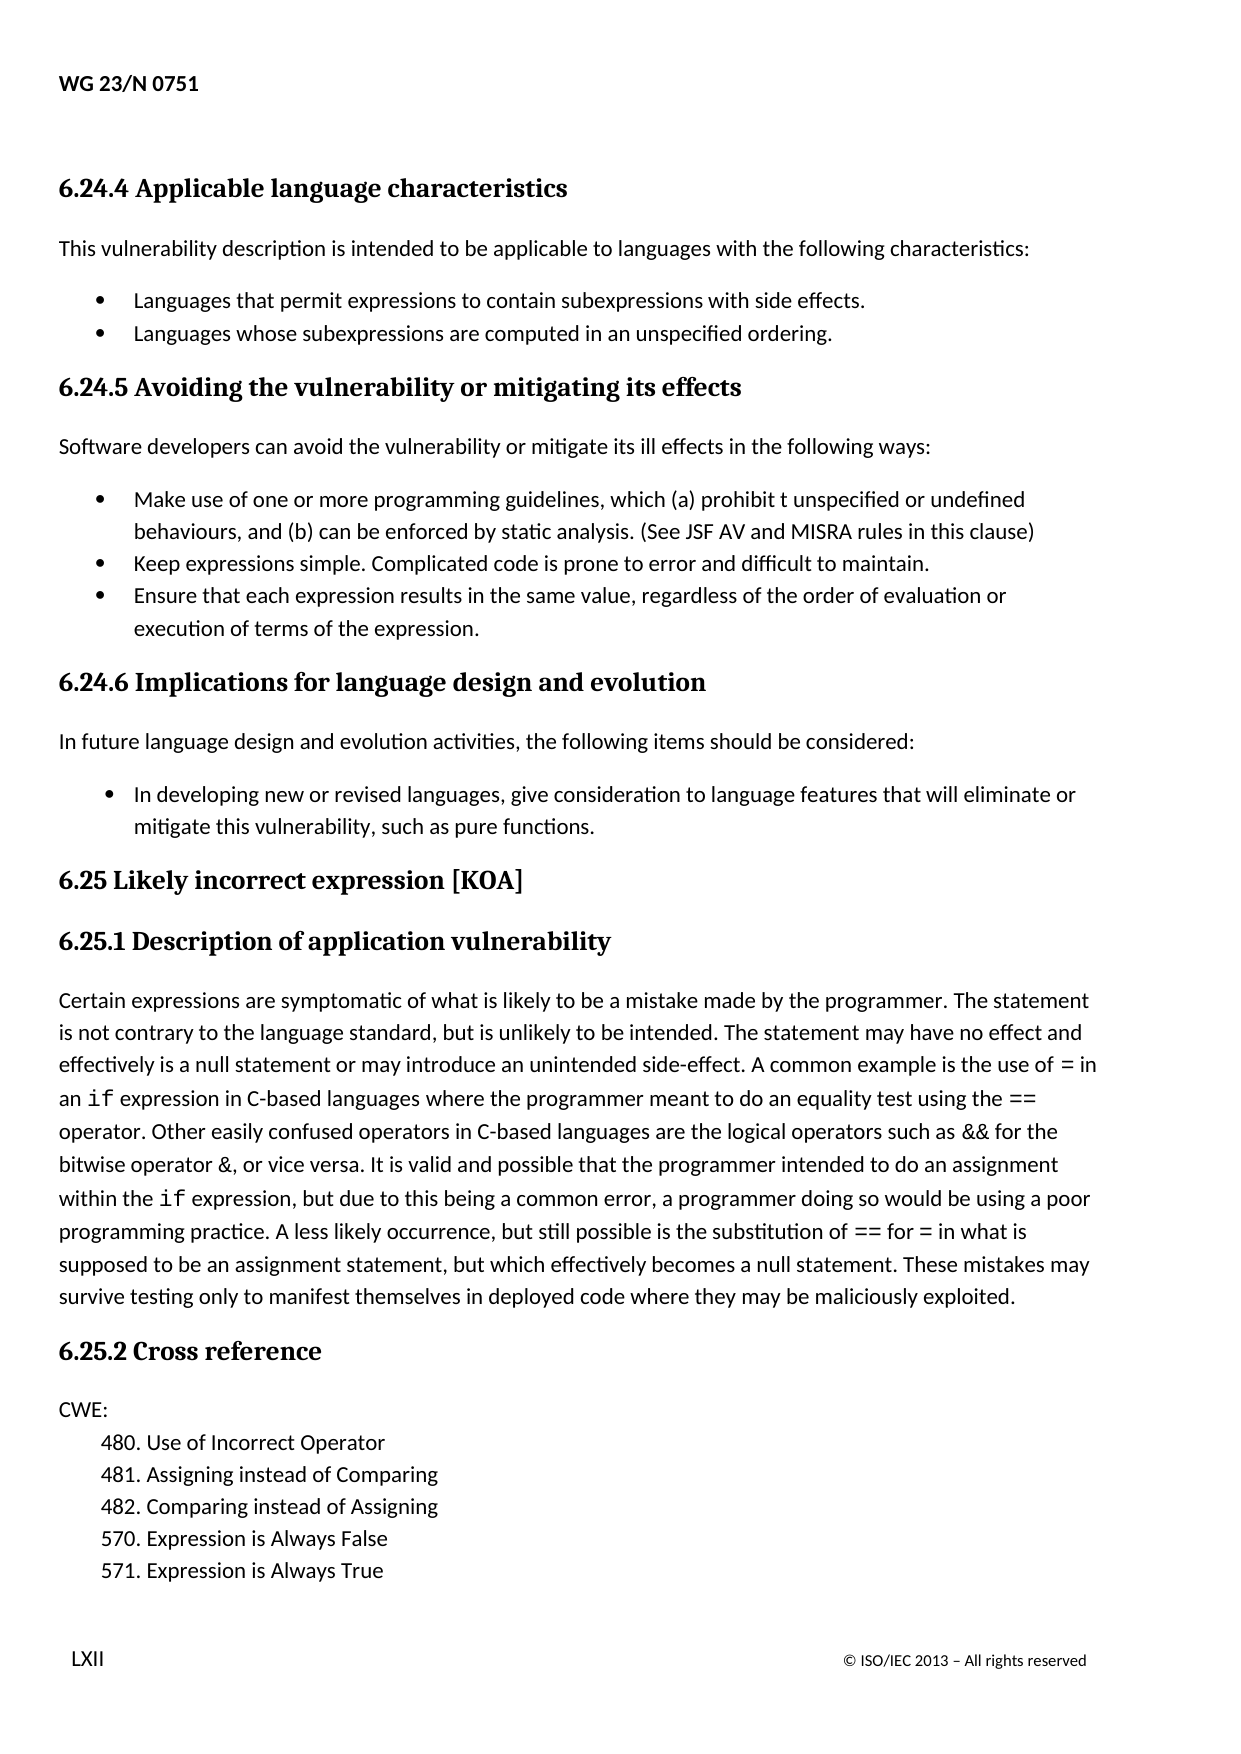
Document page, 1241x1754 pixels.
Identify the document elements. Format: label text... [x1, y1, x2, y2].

text CWE: [58, 1396, 1099, 1424]
text In future language design and evolution activities, the following items should be considered: [58, 727, 1099, 755]
text Software developers can avoid the vulnerability or mitigate its ill effects in the following ways: [58, 432, 1099, 460]
list Keep expressions simple. Complicated code is prone to error and difficult to maintain. [96, 549, 1099, 577]
text 482. Comparing instead of Assigning [101, 1492, 1099, 1520]
text 481. Assigning instead of Comparing [101, 1460, 1099, 1488]
text 480. Use of Incorrect Operator [101, 1428, 1099, 1456]
list In developing new or revised languages, give consideration to language features that will eliminate or mitigate this vulnerability, such as pure functions. [105, 780, 1099, 840]
text 571. Expression is Always True [101, 1557, 1099, 1584]
subtitle 6.25 Likely incorrect expression [KOA] [58, 865, 1099, 896]
list Make use of one or more programming guidelines, which (a) prohibit t unspecified or undefined behaviours, and (b) can be enforced by static analysis. (See JSF AV and MISRA rules in this clause) [96, 485, 1099, 545]
list Languages whose subexpressions are computed in an unspecified ordering. [96, 319, 1099, 347]
subtitle 6.24.5 Avoiding the vulnerability or mitigating its effects [58, 372, 1099, 403]
text 570. Expression is Always False [101, 1524, 1099, 1552]
subtitle 6.24.6 Implications for language design and evolution [58, 667, 1099, 698]
subtitle 6.25.1 Description of application vulnerability [58, 926, 1099, 957]
subtitle 6.25.2 Cross reference [58, 1336, 1099, 1367]
text This vulnerability description is intended to be applicable to languages with the following characteristics: [58, 234, 1099, 262]
text Certain expressions are symptomatic of what is likely to be a mistake made by the programmer. The statement is not contrary to the language standard, but is unlikely to be intended. The statement may have no effect and effectively is a null statement or may introduce an unintended side-effect. A common example is the use of = in an if expression in C-based languages where the programmer meant to do an equality test using the == operator. Other easily confused operators in C-based languages are the logical operators such as && for the bitwise operator &, or vice versa. It is valid and possible that the programmer intended to do an assignment within the if expression, but due to this being a common error, a programmer doing so would be using a poor programming practice. A less likely occurrence, but still possible is the substitution of == for = in what is supposed to be an assignment statement, but which effectively becomes a null statement. These mistakes may survive testing only to manifest themselves in deployed code where they may be maliciously exploited. [58, 986, 1099, 1311]
subtitle 6.24.4 Applicable language characteristics [58, 173, 1099, 205]
list Languages that permit expressions to contain subexpressions with side effects. [96, 287, 1099, 315]
list Ensure that each expression results in the same value, regardless of the order of evaluation or execution of terms of the expression. [96, 582, 1099, 642]
